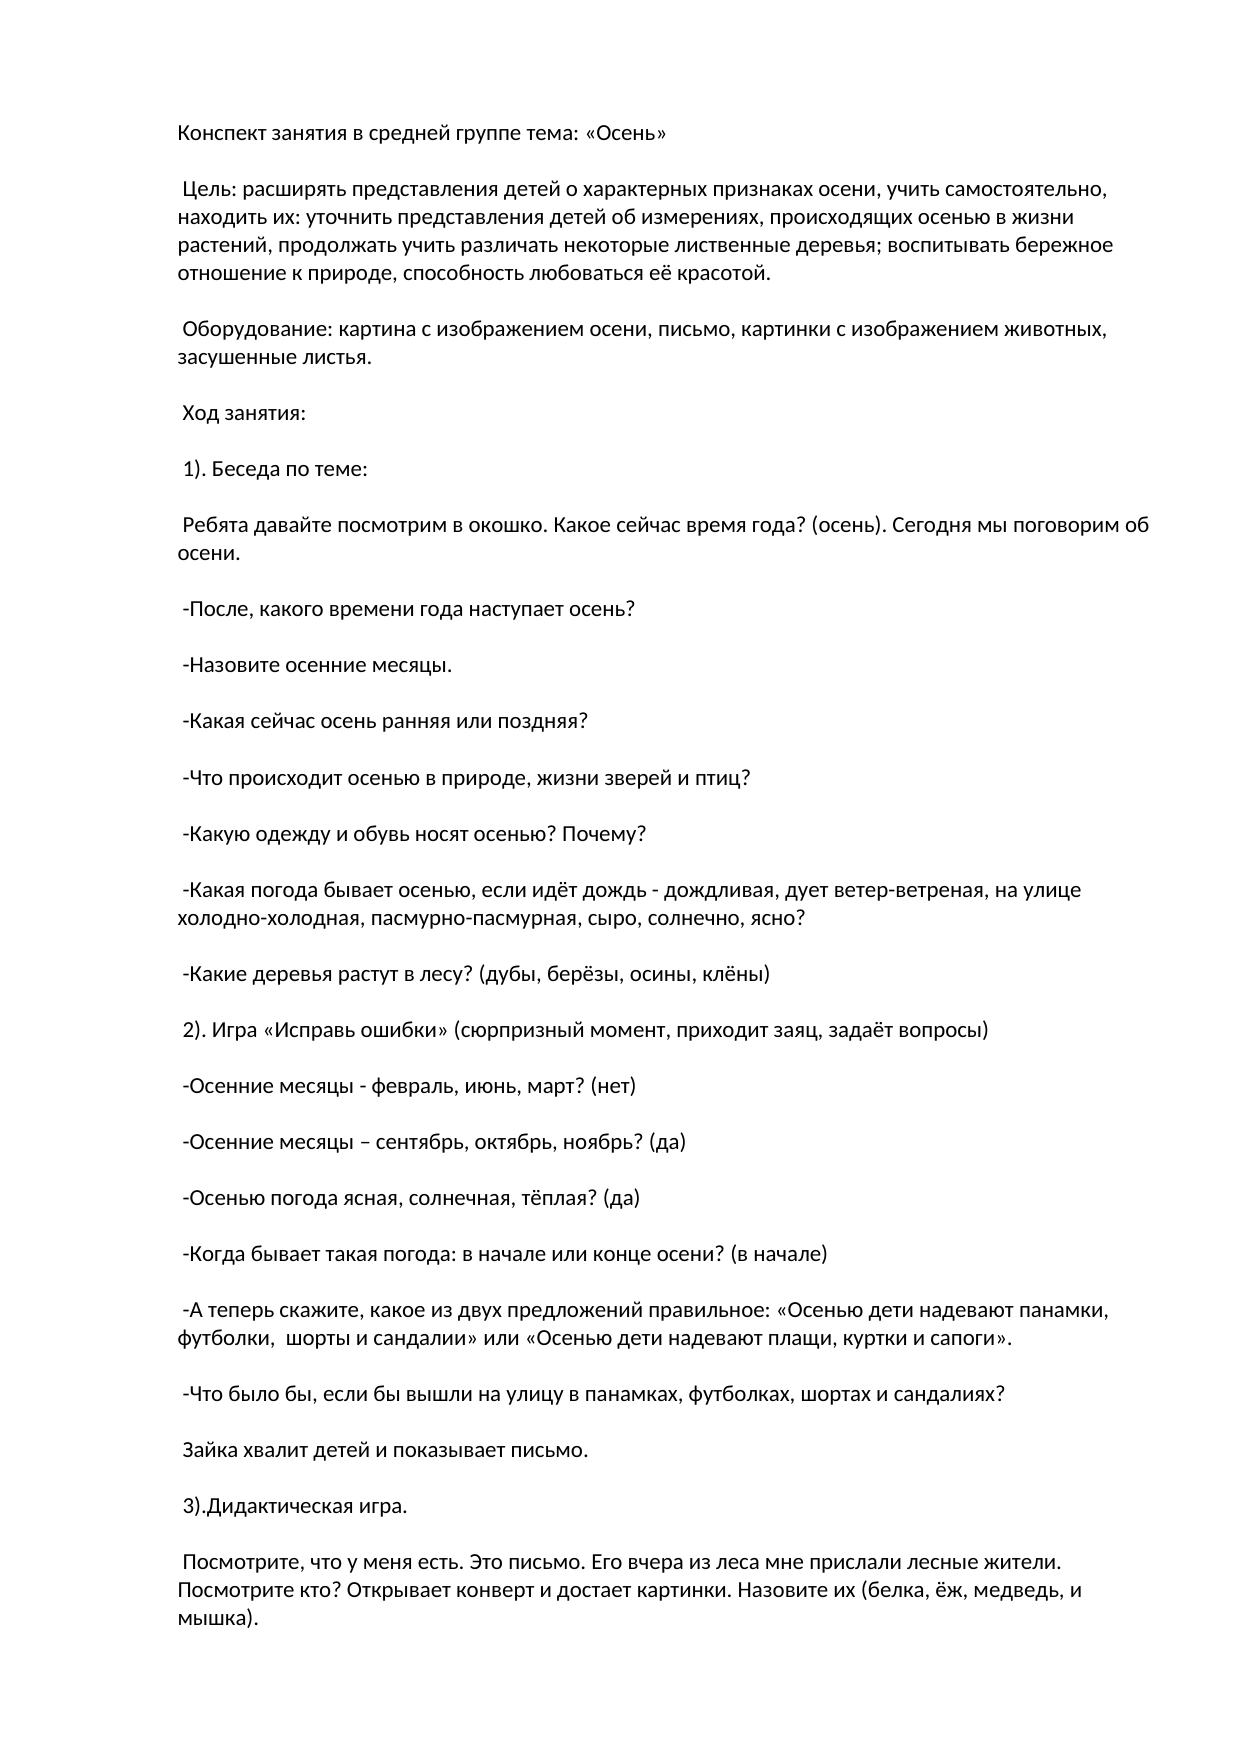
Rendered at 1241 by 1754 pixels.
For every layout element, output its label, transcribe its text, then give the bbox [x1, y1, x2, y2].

text -Какая сейчас осень ранняя или поздняя? [177, 707, 1152, 734]
text -Какие деревья растут в лесу? (дубы, берёзы, осины, клёны) [177, 959, 1152, 987]
text 2). Игра «Исправь ошибки» (сюрпризный момент, приходит заяц, задаёт вопросы) [177, 1015, 1152, 1043]
text Зайка хвалит детей и показывает письмо. [177, 1435, 1152, 1463]
text -Осенние месяцы – сентябрь, октябрь, ноябрь? (да) [177, 1127, 1152, 1155]
text -Что было бы, если бы вышли на улицу в панамках, футболках, шортах и сандалиях? [177, 1379, 1152, 1407]
text -Осенью погода ясная, солнечная, тёплая? (да) [177, 1183, 1152, 1211]
text 3).Дидактическая игра. [177, 1491, 1152, 1519]
text Ребята давайте посмотрим в окошко. Какое сейчас время года? (осень). Сегодня мы поговорим об осени. [177, 510, 1152, 566]
text -Назовите осенние месяцы. [177, 651, 1152, 678]
text Цель: расширять представления детей о характерных признаках осени, учить самостоятельно, находить их: уточнить представления детей об измерениях, происходящих осенью в жизни растений, продолжать учить различать некоторые лиственные деревья; воспитывать бережное отношение к природе, способность любоваться её красотой. [177, 174, 1152, 286]
text -Что происходит осенью в природе, жизни зверей и птиц? [177, 763, 1152, 791]
text 1). Беседа по теме: [177, 454, 1152, 482]
text Конспект занятия в средней группе тема: «Осень» [177, 118, 1152, 146]
text Ход занятия: [177, 398, 1152, 426]
text -Какую одежду и обувь носят осенью? Почему? [177, 819, 1152, 847]
text -Осенние месяцы - февраль, июнь, март? (нет) [177, 1071, 1152, 1099]
text -После, какого времени года наступает осень? [177, 594, 1152, 622]
text -Когда бывает такая погода: в начале или конце осени? (в начале) [177, 1239, 1152, 1267]
text -Какая погода бывает осенью, если идёт дождь - дождливая, дует ветер-ветреная, на улице холодно-холодная, пасмурно-пасмурная, сыро, солнечно, ясно? [177, 875, 1152, 931]
text Оборудование: картина с изображением осени, письмо, картинки с изображением животных, засушенные листья. [177, 314, 1152, 370]
text -А теперь скажите, какое из двух предложений правильное: «Осенью дети надевают панамки, футболки, шорты и сандалии» или «Осенью дети надевают плащи, куртки и сапоги». [177, 1295, 1152, 1351]
text Посмотрите, что у меня есть. Это письмо. Его вчера из леса мне прислали лесные жители. Посмотрите кто? Открывает конверт и достает картинки. Назовите их (белка, ёж, медведь, и мышка). [177, 1547, 1152, 1631]
